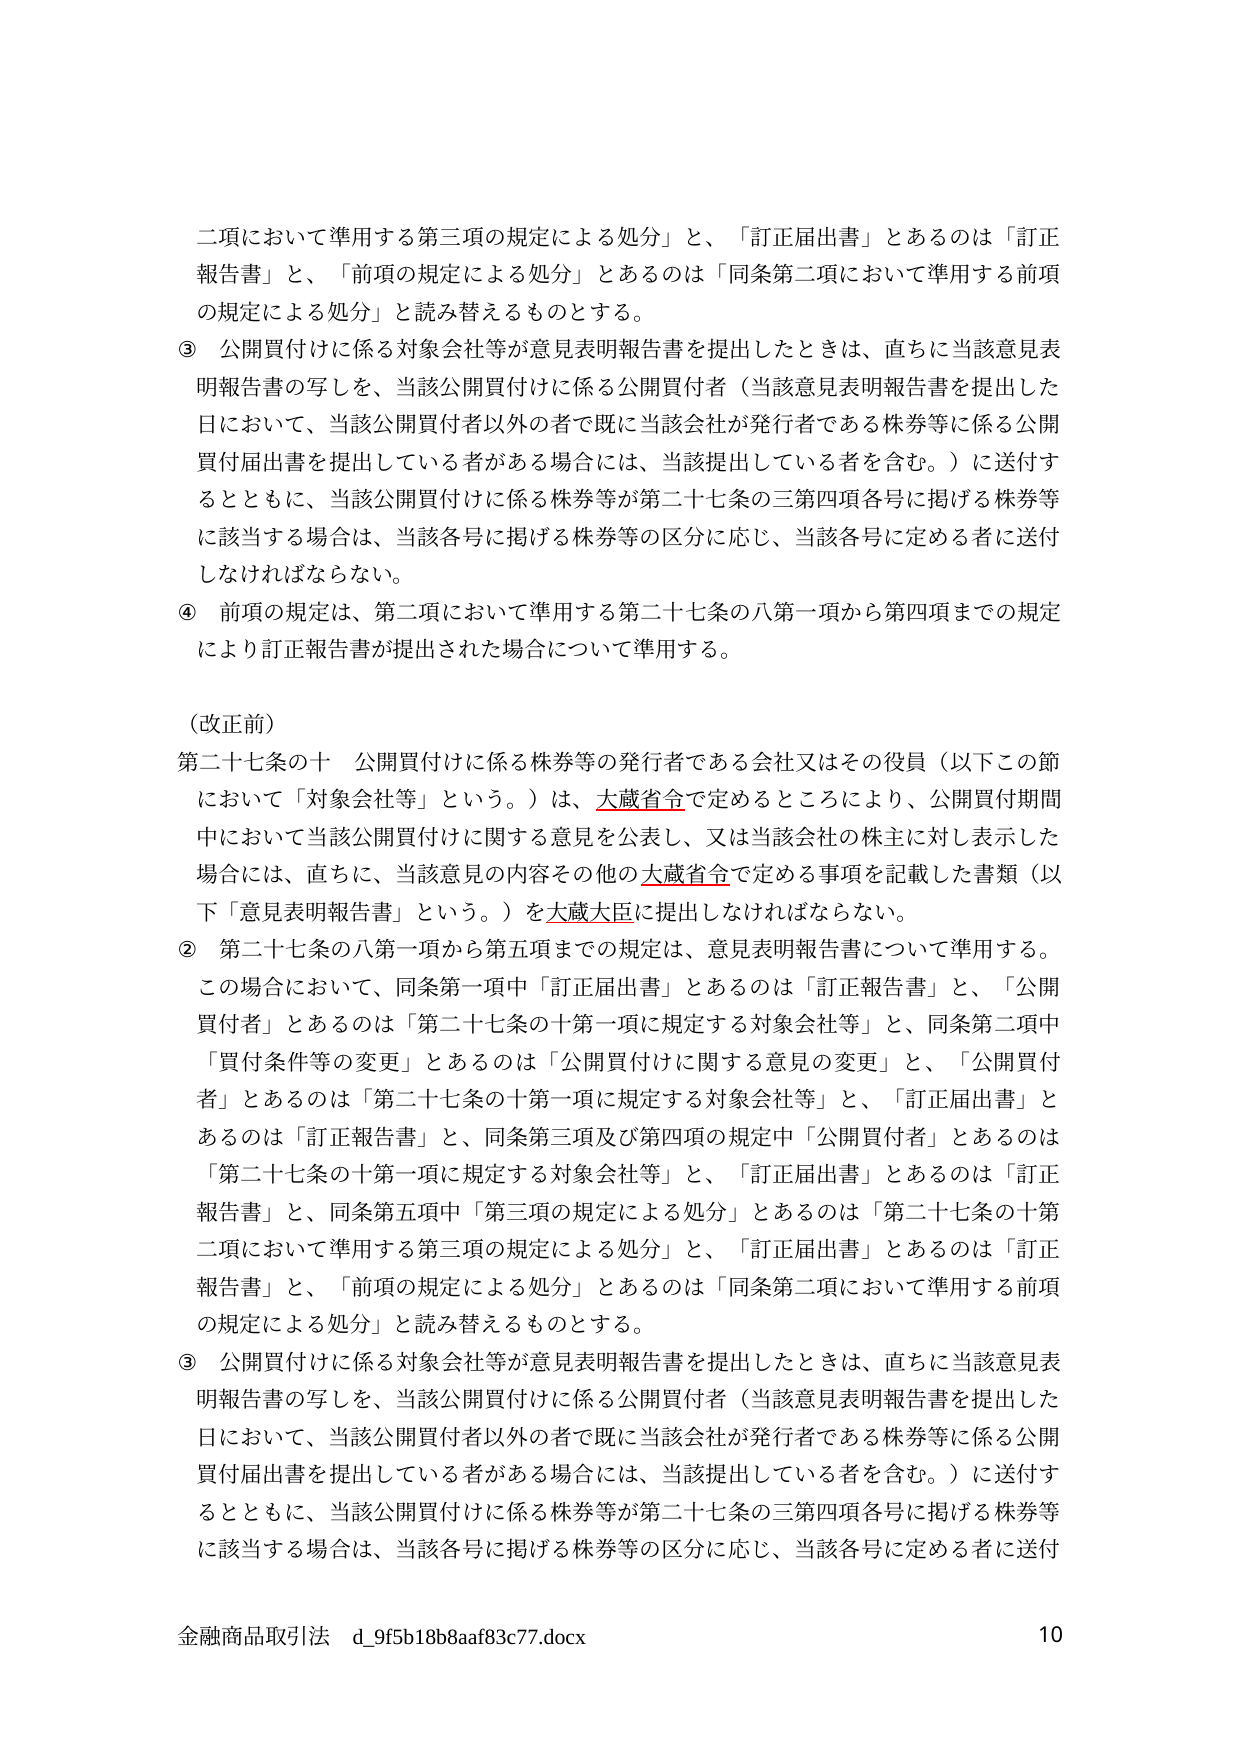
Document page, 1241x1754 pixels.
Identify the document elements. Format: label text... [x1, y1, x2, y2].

text （改正前） [177, 704, 1063, 742]
text ④ 前項の規定は、第二項において準用する第二十七条の八第一項から第四項までの規定により訂正報告書が提出された場合について準用する。 [177, 592, 1063, 667]
text 第二十七条の十 公開買付けに係る株券等の発行者である会社又はその役員（以下この節において「対象会社等」という。）は、大蔵省令で定めるところにより、公開買付期間中において当該公開買付けに関する意見を公表し、又は当該会社の株主に対し表示した場合には、直ちに、当該意見の内容その他の大蔵省令で定める事項を記載した書類（以下「意見表明報告書」という。）を大蔵大臣に提出しなければならない。 [177, 742, 1063, 929]
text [177, 217, 1063, 329]
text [177, 1342, 1063, 1567]
